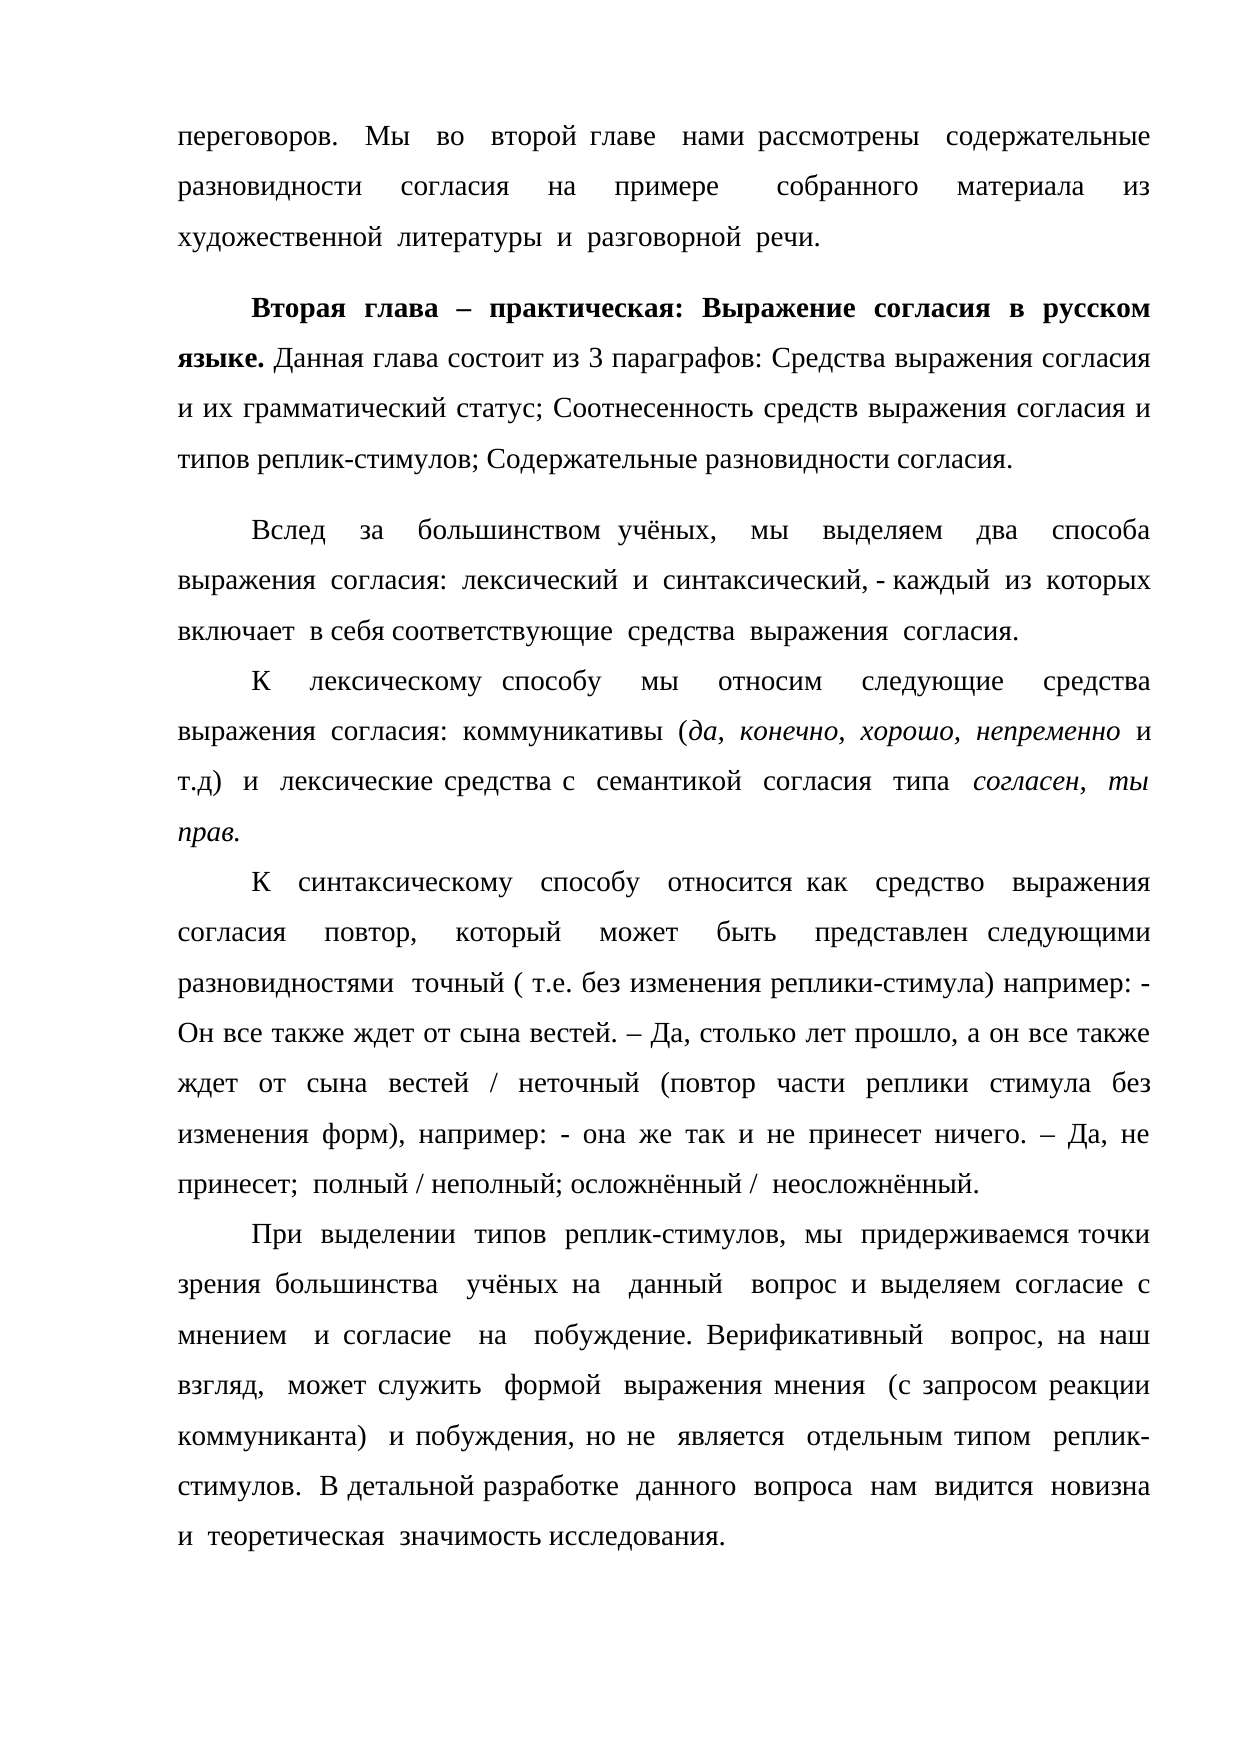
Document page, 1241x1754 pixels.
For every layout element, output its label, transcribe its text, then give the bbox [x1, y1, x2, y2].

text Вторая глава – практическая: Выражение согласия в русском языке. Данная глава состоит из 3 параграфов: Средства выражения согласия и их грамматический статус; Соотнесенность средств выражения согласия и типов реплик-стимулов; Содержательные разновидности согласия. [177, 290, 1152, 474]
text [177, 118, 1152, 252]
text При выделении типов реплик-стимулов, мы придерживаемся точки зрения большинства учёных на данный вопрос и выделяем согласие с мнением и согласие на побуждение. Верификативный вопрос, на наш взгляд, может служить формой выражения мнения (с запросом реакции коммуниканта) и побуждения, но не является отдельным типом реплик-стимулов. В детальной разработке данного вопроса нам видится новизна и теоретическая значимость исследования. [177, 1216, 1152, 1552]
text К лексическому способу мы относим следующие средства выражения согласия: коммуникативы (да, конечно, хорошо, непременно и т.д) и лексические средства с семантикой согласия типа согласен, ты прав. [177, 663, 1152, 847]
text Вслед за большинством учёных, мы выделяем два способа выражения согласия: лексический и синтаксический, - каждый из которых включает в себя соответствующие средства выражения согласия. [177, 512, 1152, 646]
text К синтаксическому способу относится как средство выражения согласия повтор, который может быть представлен следующими разновидностями точный ( т.е. без изменения реплики-стимула) например: - Он все также ждет от сына вестей. – Да, столько лет прошло, а он все также ждет от сына вестей / неточный (повтор части реплики стимула без изменения форм), например: - она же так и не принесет ничего. – Да, не принесет; полный / неполный; осложнённый / неосложнённый. [177, 864, 1152, 1199]
